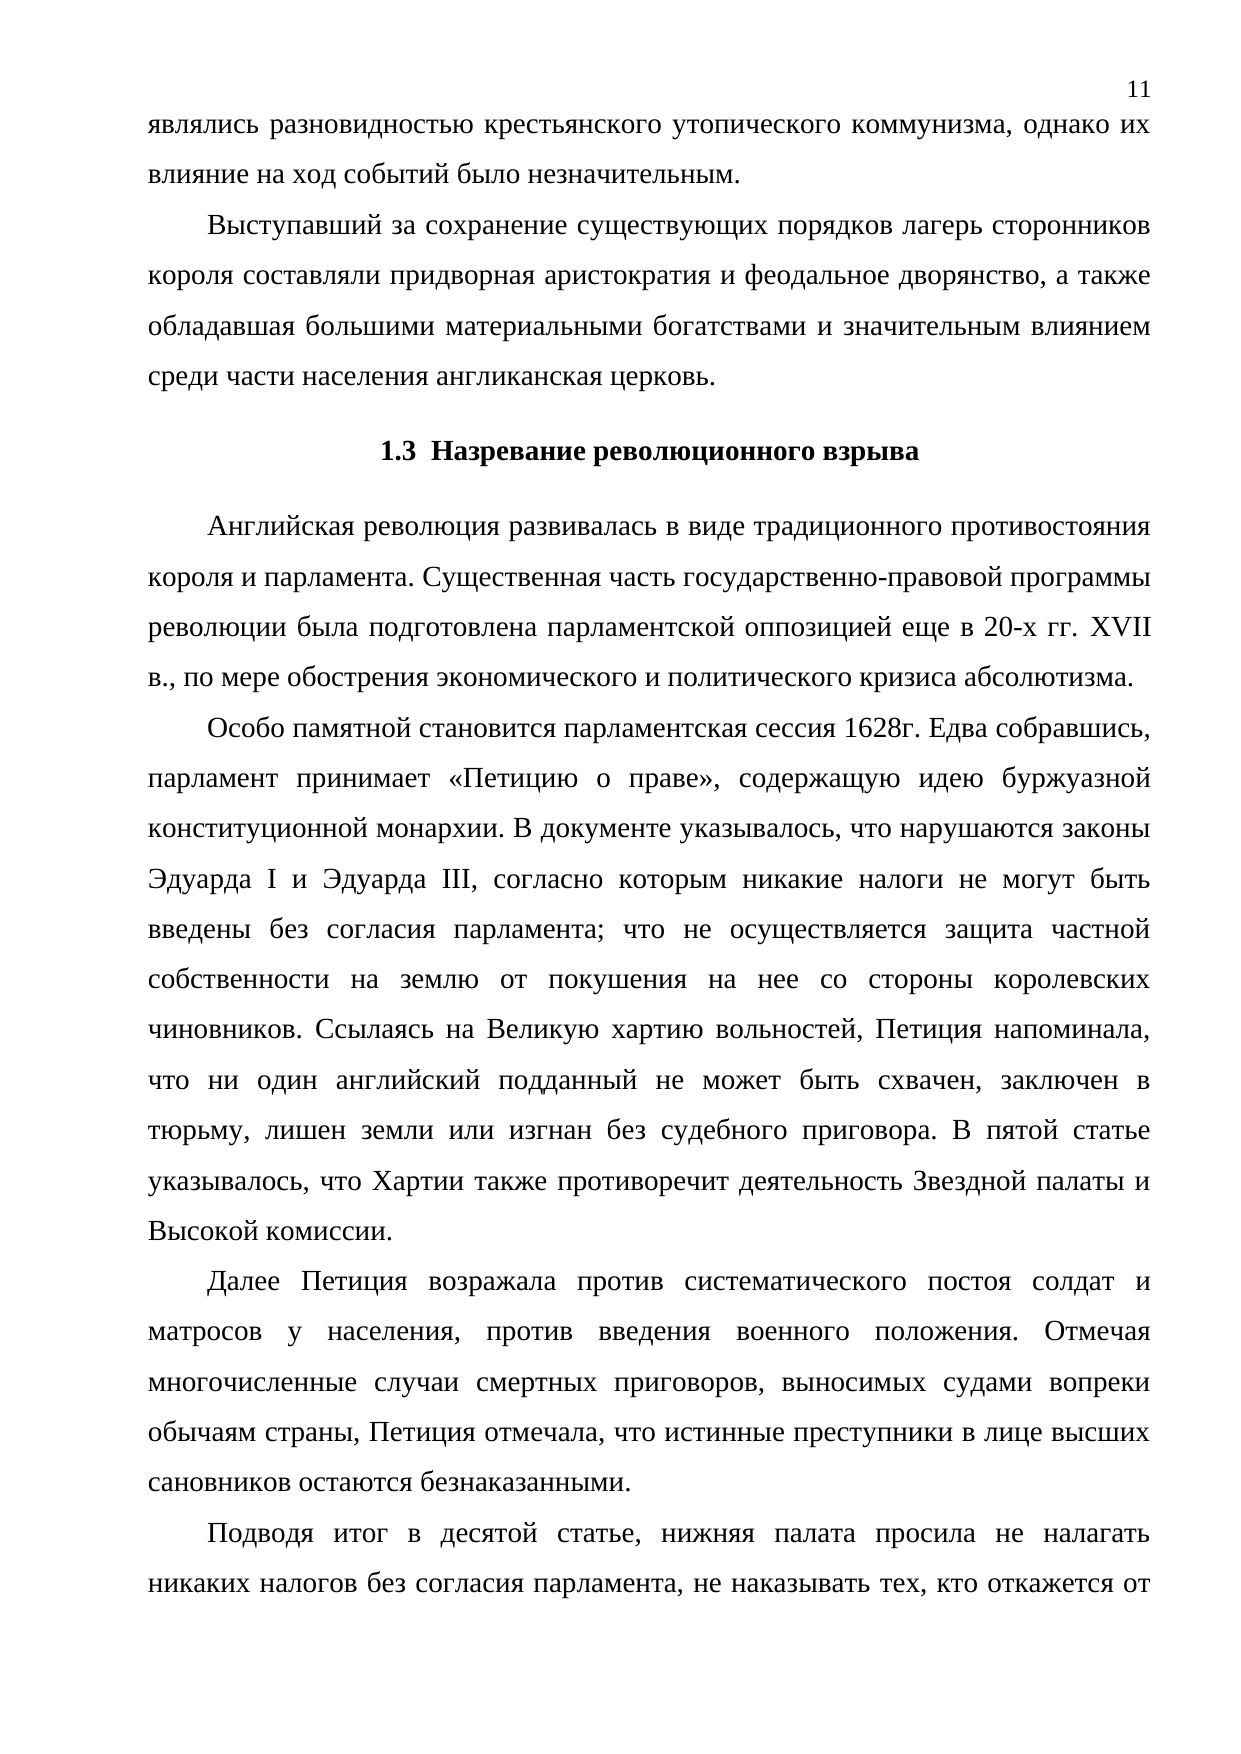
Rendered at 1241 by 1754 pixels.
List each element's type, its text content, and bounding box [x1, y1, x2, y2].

text Особо памятной становится парламентская сессия 1628г. Едва собравшись, парламент принимает «Петицию о праве», содержащую идею буржуазной конституционной монархии. В документе указывалось, что нарушаются законы Эдуарда I и Эдуарда III, согласно которым никакие налоги не могут быть введены без согласия парламента; что не осуществляется защита частной собственности на землю от покушения на нее со стороны королевских чиновников. Ссылаясь на Великую хартию вольностей, Петиция напоминала, что ни один английский подданный не может быть схвачен, заключен в тюрьму, лишен земли или изгнан без судебного приговора. В пятой статье указывалось, что Хартии также противоречит деятельность Звездной палаты и Высокой комиссии. [148, 710, 1152, 1246]
text Далее Петиция возражала против систематического постоя солдат и матросов у населения, против введения военного положения. Отмечая многочисленные случаи смертных приговоров, выносимых судами вопреки обычаям страны, Петиция отмечала, что истинные преступники в лице высших сановников остаются безнаказанными. [148, 1263, 1152, 1498]
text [148, 1515, 1152, 1599]
text Выступавший за сохранение существующих порядков лагерь сторонников короля составляли придворная аристократия и феодальное дворянство, а также обладавшая большими материальными богатствами и значительным влиянием среди части населения англиканская церковь. [148, 207, 1152, 391]
text Английская революция развивалась в виде традиционного противостояния короля и парламента. Существенная часть государственно-правовой программы революции была подготовлена парламентской оппозицией еще в 20-х гг. XVII в., по мере обострения экономического и политического кризиса абсолютизма. [148, 508, 1152, 693]
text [148, 106, 1152, 190]
text 1.3 Назревание революционного взрыва [148, 433, 1152, 467]
